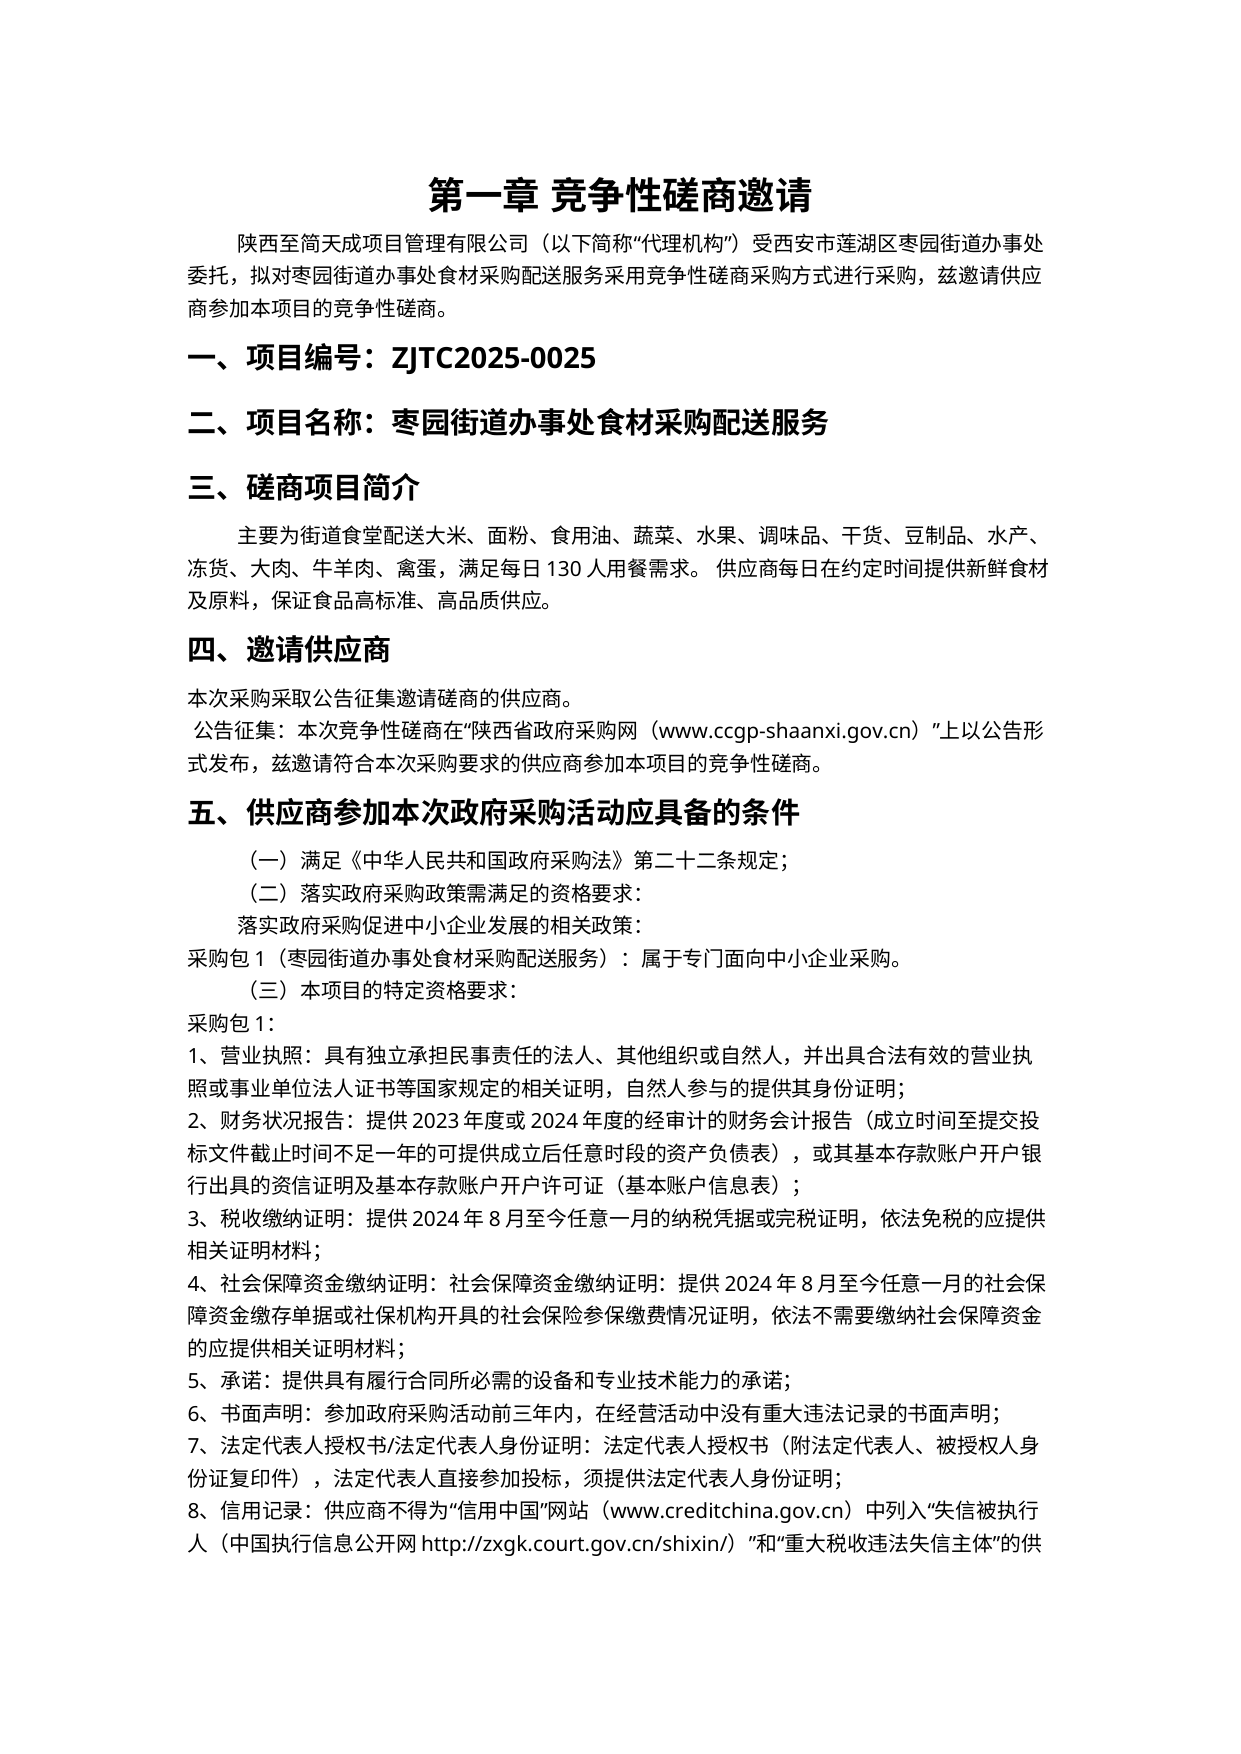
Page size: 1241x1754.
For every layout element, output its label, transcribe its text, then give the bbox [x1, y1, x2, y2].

text 5、承诺：提供具有履行合同所必需的设备和专业技术能力的承诺； [187, 1364, 1053, 1397]
text 4、社会保障资金缴纳证明：社会保障资金缴纳证明：提供2024年8月至今任意一月的社会保障资金缴存单据或社保机构开具的社会保险参保缴费情况证明，依法不需要缴纳社会保障资金的应提供相关证明材料； [187, 1267, 1053, 1364]
text 7、法定代表人授权书/法定代表人身份证明：法定代表人授权书（附法定代表人、被授权人身份证复印件），法定代表人直接参加投标，须提供法定代表人身份证明； [187, 1429, 1053, 1494]
text 第一章 竞争性磋商邀请 [187, 162, 1053, 227]
text 公告征集：本次竞争性磋商在“陕西省政府采购网（www.ccgp-shaanxi.gov.cn）”上以公告形式发布，兹邀请符合本次采购要求的供应商参加本项目的竞争性磋商。 [187, 714, 1053, 779]
text （二）落实政府采购政策需满足的资格要求： [187, 877, 1053, 909]
text 本次采购采取公告征集邀请磋商的供应商。 [187, 682, 1053, 714]
text （三）本项目的特定资格要求： [187, 974, 1053, 1007]
text 6、书面声明：参加政府采购活动前三年内，在经营活动中没有重大违法记录的书面声明； [187, 1397, 1053, 1429]
text 一、项目编号：ZJTC2025-0025 [187, 324, 1053, 389]
text 采购包1： [187, 1007, 1053, 1039]
text 3、税收缴纳证明：提供2024年8月至今任意一月的纳税凭据或完税证明，依法免税的应提供相关证明材料； [187, 1202, 1053, 1267]
text 1、营业执照：具有独立承担民事责任的法人、其他组织或自然人，并出具合法有效的营业执照或事业单位法人证书等国家规定的相关证明，自然人参与的提供其身份证明； [187, 1039, 1053, 1104]
text （一）满足《中华人民共和国政府采购法》第二十二条规定； [187, 844, 1053, 877]
text 采购包1（枣园街道办事处食材采购配送服务）：属于专门面向中小企业采购。 [187, 942, 1053, 974]
text 五、供应商参加本次政府采购活动应具备的条件 [187, 779, 1053, 844]
text 四、邀请供应商 [187, 617, 1053, 682]
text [187, 1494, 1053, 1559]
text 三、磋商项目简介 [187, 454, 1053, 519]
text 落实政府采购促进中小企业发展的相关政策： [187, 909, 1053, 942]
text 主要为街道食堂配送大米、面粉、食用油、蔬菜、水果、调味品、干货、豆制品、水产、冻货、大肉、牛羊肉、禽蛋，满足每日130人用餐需求。 供应商每日在约定时间提供新鲜食材及原料，保证食品高标准、高品质供应。 [187, 519, 1053, 617]
text 陕西至简天成项目管理有限公司（以下简称“代理机构”）受西安市莲湖区枣园街道办事处委托，拟对枣园街道办事处食材采购配送服务采用竞争性磋商采购方式进行采购，兹邀请供应商参加本项目的竞争性磋商。 [187, 227, 1053, 324]
text 二、项目名称：枣园街道办事处食材采购配送服务 [187, 389, 1053, 454]
text 2、财务状况报告：提供2023年度或2024年度的经审计的财务会计报告（成立时间至提交投标文件截止时间不足一年的可提供成立后任意时段的资产负债表），或其基本存款账户开户银行出具的资信证明及基本存款账户开户许可证（基本账户信息表）； [187, 1104, 1053, 1202]
